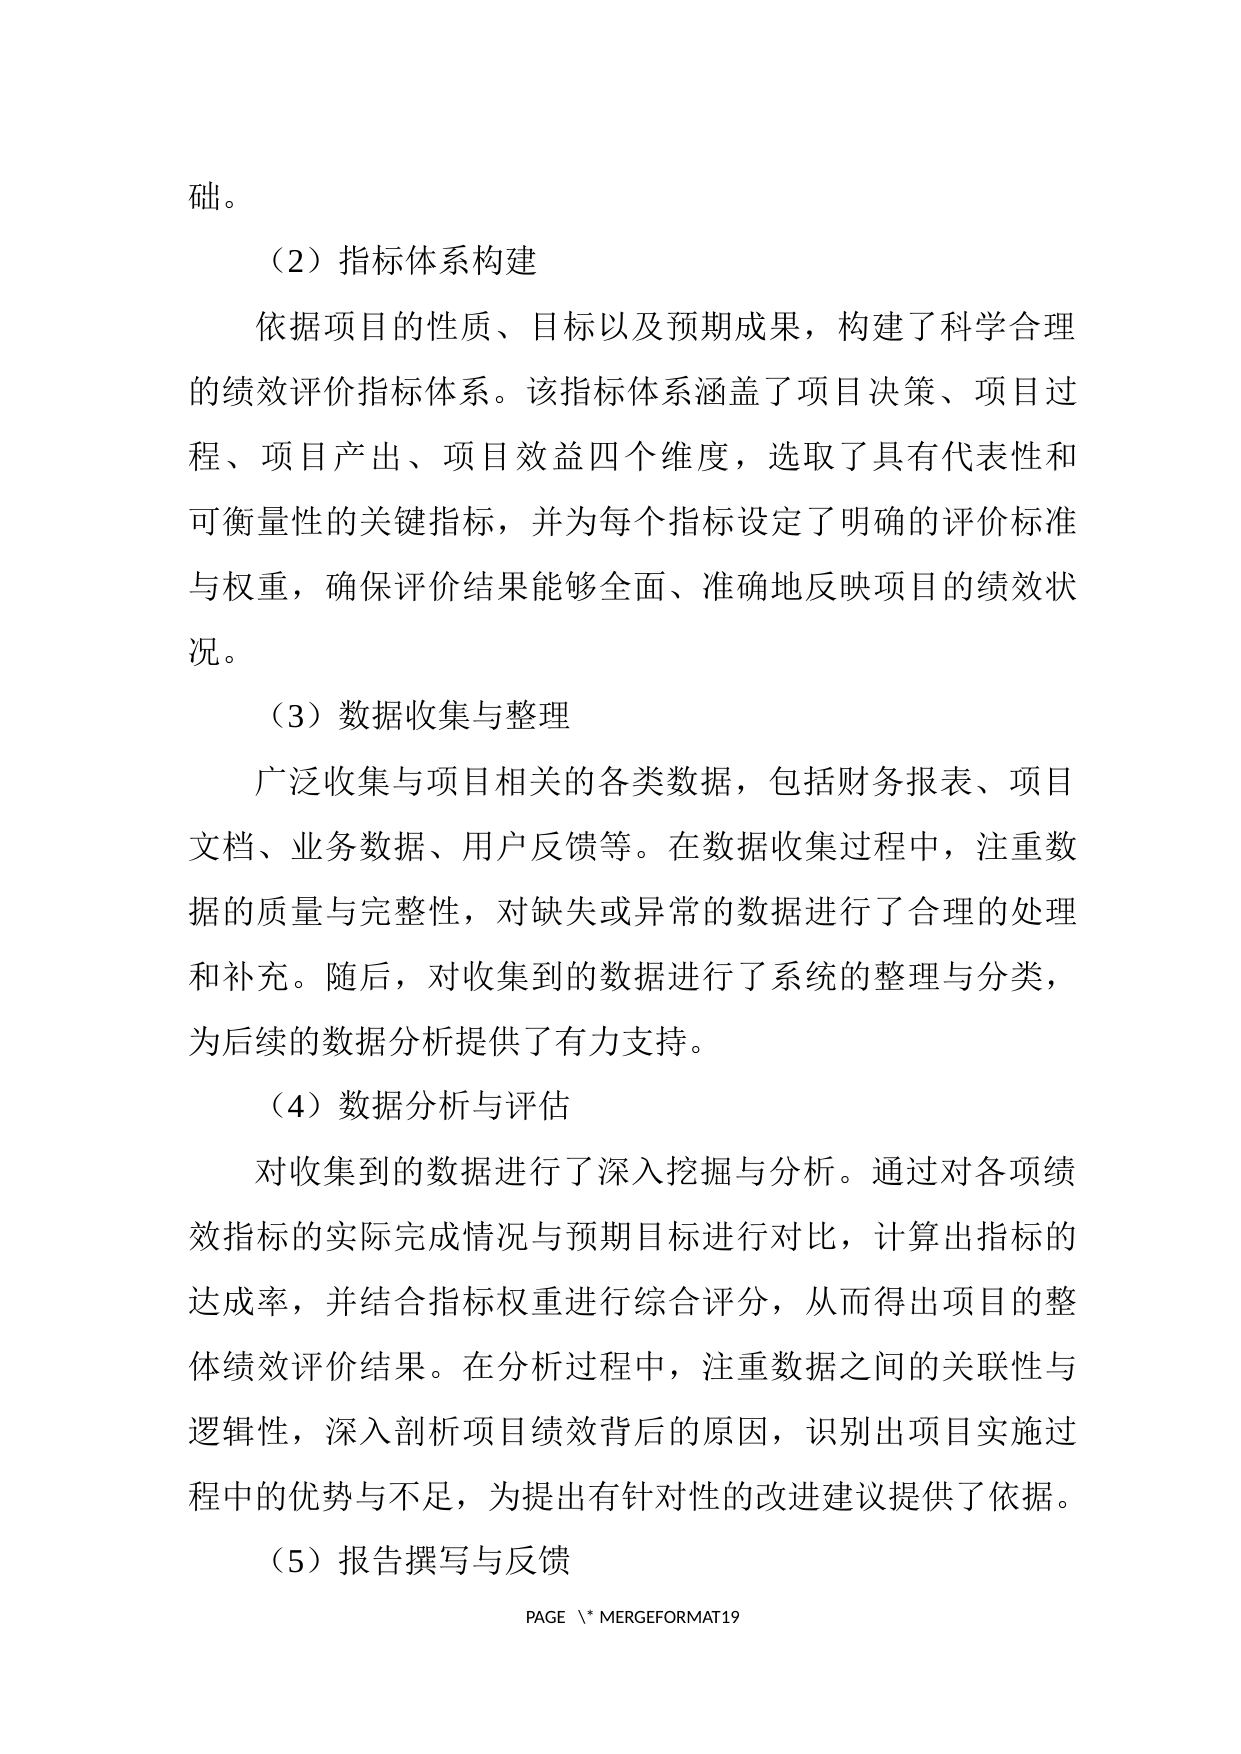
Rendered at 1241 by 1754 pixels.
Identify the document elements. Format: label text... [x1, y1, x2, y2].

text （2）指标体系构建 [187, 227, 1078, 292]
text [187, 162, 1078, 227]
text 对收集到的数据进行了深入挖掘与分析。通过对各项绩效指标的实际完成情况与预期目标进行对比，计算出指标的达成率，并结合指标权重进行综合评分，从而得出项目的整体绩效评价结果。在分析过程中，注重数据之间的关联性与逻辑性，深入剖析项目绩效背后的原因，识别出项目实施过程中的优势与不足，为提出有针对性的改进建议提供了依据。 [187, 1137, 1078, 1527]
text （4）数据分析与评估 [187, 1072, 1078, 1137]
text （5）报告撰写与反馈 [187, 1527, 1078, 1592]
text （3）数据收集与整理 [187, 682, 1078, 747]
text 依据项目的性质、目标以及预期成果，构建了科学合理的绩效评价指标体系。该指标体系涵盖了项目决策、项目过程、项目产出、项目效益四个维度，选取了具有代表性和可衡量性的关键指标，并为每个指标设定了明确的评价标准与权重，确保评价结果能够全面、准确地反映项目的绩效状况。 [187, 292, 1078, 682]
text 广泛收集与项目相关的各类数据，包括财务报表、项目文档、业务数据、用户反馈等。在数据收集过程中，注重数据的质量与完整性，对缺失或异常的数据进行了合理的处理和补充。随后，对收集到的数据进行了系统的整理与分类，为后续的数据分析提供了有力支持。 [187, 747, 1078, 1072]
